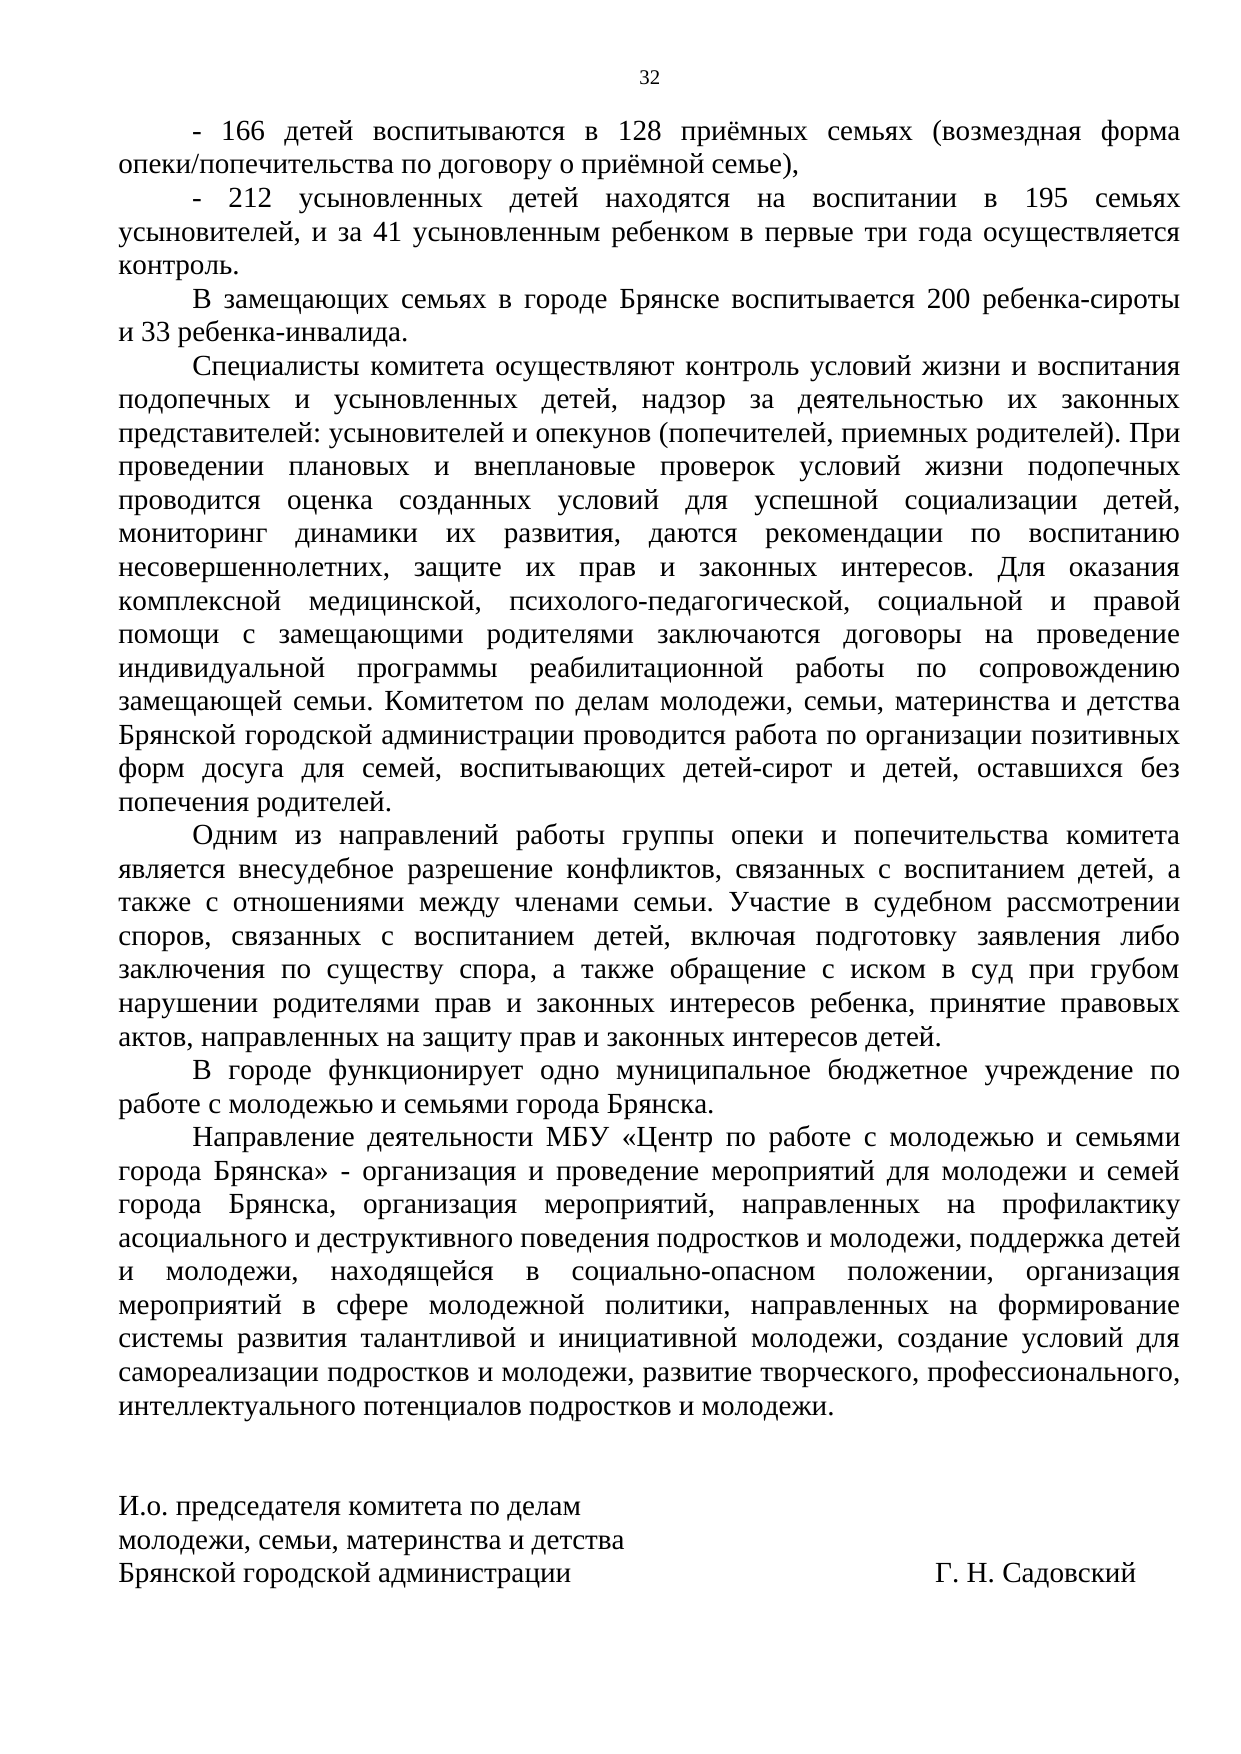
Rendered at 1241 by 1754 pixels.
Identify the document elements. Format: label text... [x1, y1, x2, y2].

text Одним из направлений работы группы опеки и попечительства комитета является внесудебное разрешение конфликтов, связанных с воспитанием детей, а также с отношениями между членами семьи. Участие в судебном рассмотрении споров, связанных с воспитанием детей, включая подготовку заявления либо заключения по существу спора, а также обращение с иском в суд при грубом нарушении родителями прав и законных интересов ребенка, принятие правовых актов, направленных на защиту прав и законных интересов детей. [118, 817, 1181, 1052]
text И.о. председателя комитета по делам [118, 1488, 1181, 1522]
text молодежи, семьи, материнства и детства [118, 1522, 1181, 1555]
text - 166 детей воспитываются в 128 приёмных семьях (возмездная форма опеки/попечительства по договору о приёмной семье), [118, 113, 1181, 180]
text В городе функционирует одно муниципальное бюджетное учреждение по работе с молодежью и семьями города Брянска. [118, 1052, 1181, 1119]
text Брянской городской администрации Г. Н. Садовский [118, 1555, 1181, 1589]
text Специалисты комитета осуществляют контроль условий жизни и воспитания подопечных и усыновленных детей, надзор за деятельностью их законных представителей: усыновителей и опекунов (попечителей, приемных родителей). При проведении плановых и внеплановые проверок условий жизни подопечных проводится оценка созданных условий для успешной социализации детей, мониторинг динамики их развития, даются рекомендации по воспитанию несовершеннолетних, защите их прав и законных интересов. Для оказания комплексной медицинской, психолого-педагогической, социальной и правой помощи с замещающими родителями заключаются договоры на проведение индивидуальной программы реабилитационной работы по сопровождению замещающей семьи. Комитетом по делам молодежи, семьи, материнства и детства Брянской городской администрации проводится работа по организации позитивных форм досуга для семей, воспитывающих детей-сирот и детей, оставшихся без попечения родителей. [118, 348, 1181, 817]
text Направление деятельности МБУ «Центр по работе с молодежью и семьями города Брянска» - организация и проведение мероприятий для молодежи и семей города Брянска, организация мероприятий, направленных на профилактику асоциального и деструктивного поведения подростков и молодежи, поддержка детей и молодежи, находящейся в социально-опасном положении, организация мероприятий в сфере молодежной политики, направленных на формирование системы развития талантливой и инициативной молодежи, создание условий для самореализации подростков и молодежи, развитие творческого, профессионального, интеллектуального потенциалов подростков и молодежи. [118, 1119, 1181, 1421]
text - 212 усыновленных детей находятся на воспитании в 195 семьях усыновителей, и за 41 усыновленным ребенком в первые три года осуществляется контроль. [118, 180, 1181, 281]
text В замещающих семьях в городе Брянске воспитывается 200 ребенка-сироты и 33 ребенка-инвалида. [118, 281, 1181, 348]
